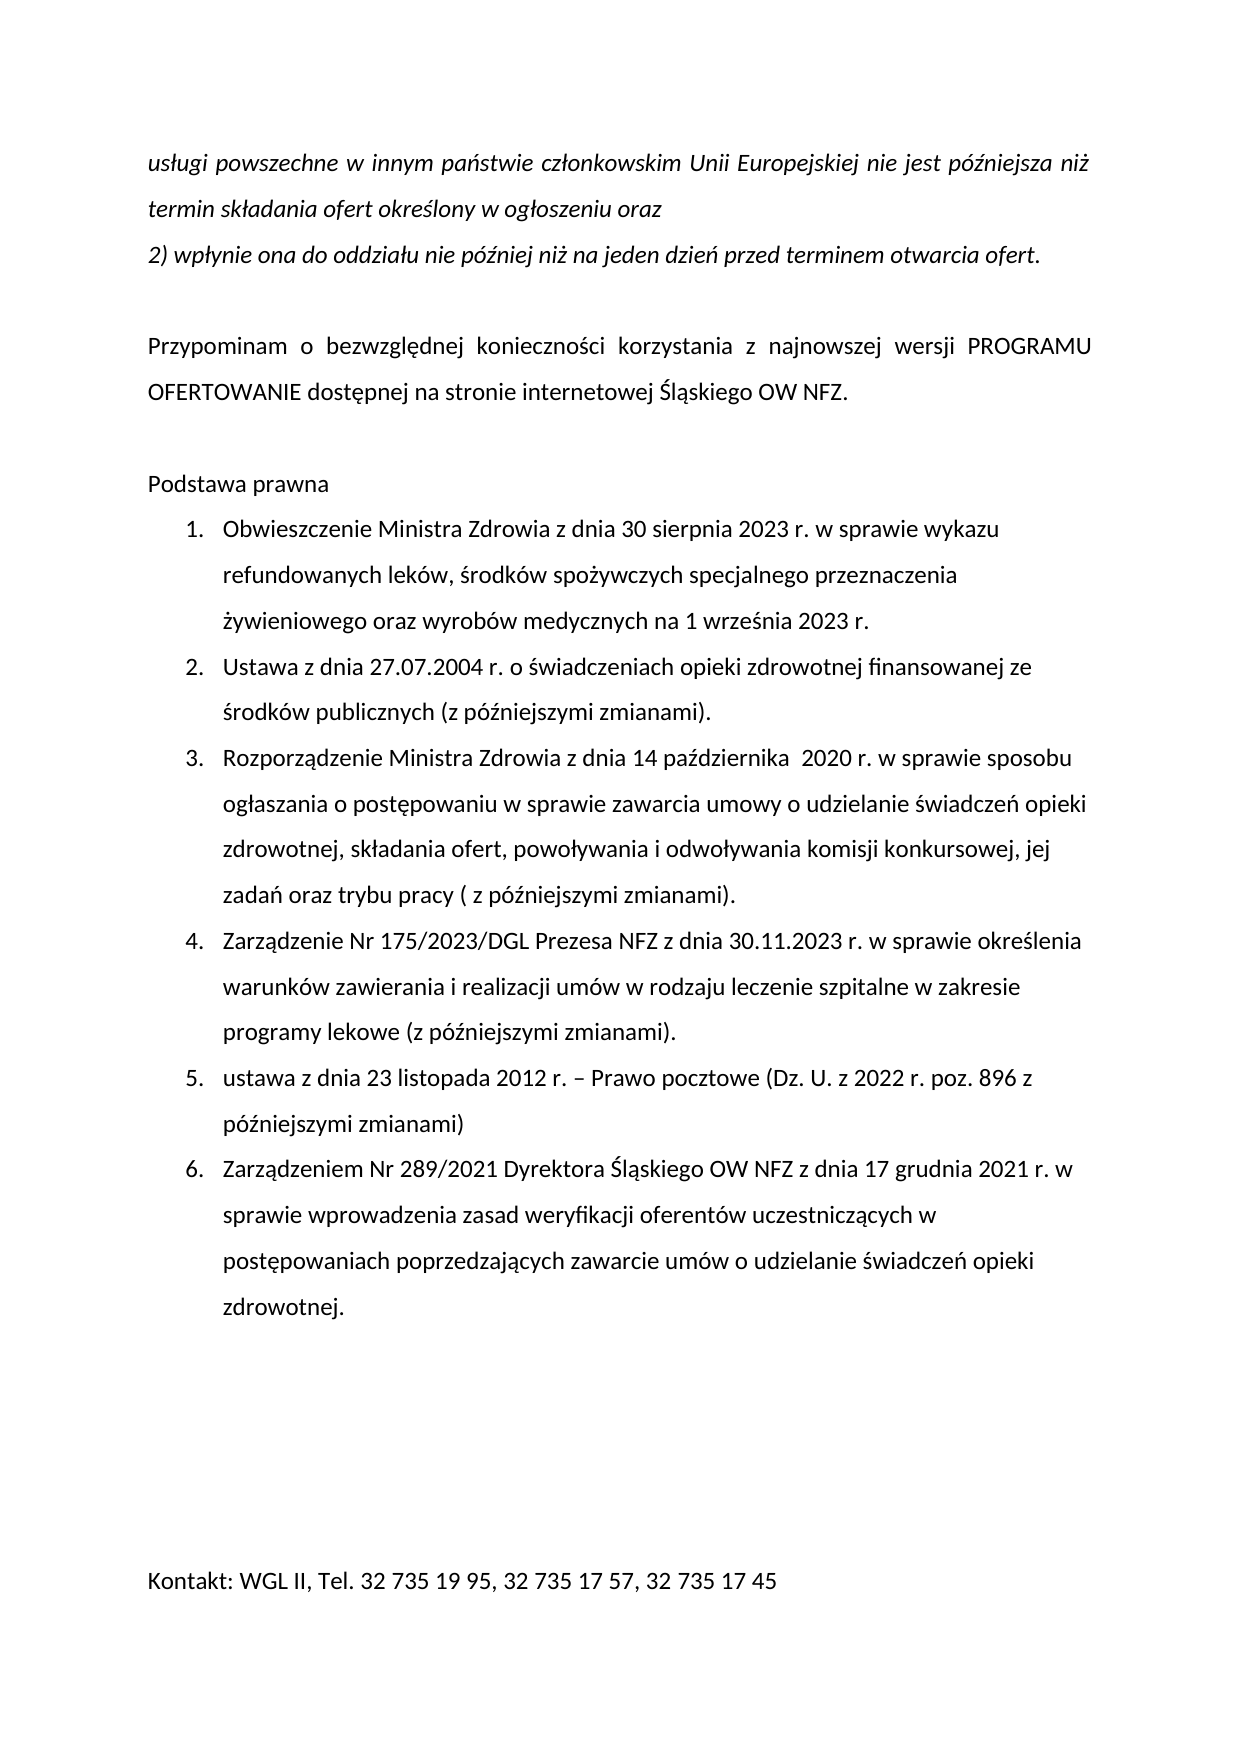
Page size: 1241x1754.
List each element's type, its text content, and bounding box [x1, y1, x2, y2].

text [148, 148, 1093, 224]
text 2) wpłynie ona do oddziału nie później niż na jeden dzień przed terminem otwarcia ofert. [148, 239, 1093, 269]
text Podstawa prawna [148, 468, 1093, 498]
list Zarządzenie Nr 175/2023/DGL Prezesa NFZ z dnia 30.11.2023 r. w sprawie określenia warunków zawierania i realizacji umów w rodzaju leczenie szpitalne w zakresie programy lekowe (z późniejszymi zmianami). [185, 925, 1093, 1047]
list Obwieszczenie Ministra Zdrowia z dnia 30 sierpnia 2023 r. w sprawie wykazu refundowanych leków, środków spożywczych specjalnego przeznaczenia żywieniowego oraz wyrobów medycznych na 1 września 2023 r. [185, 513, 1093, 635]
list ustawa z dnia 23 listopada 2012 r. – Prawo pocztowe (Dz. U. z 2022 r. poz. 896 z późniejszymi zmianami) [185, 1062, 1093, 1138]
list Ustawa z dnia 27.07.2004 r. o świadczeniach opieki zdrowotnej finansowanej ze środków publicznych (z późniejszymi zmianami). [185, 651, 1093, 727]
list Zarządzeniem Nr 289/2021 Dyrektora Śląskiego OW NFZ z dnia 17 grudnia 2021 r. w sprawie wprowadzenia zasad weryfikacji oferentów uczestniczących w postępowaniach poprzedzających zawarcie umów o udzielanie świadczeń opieki zdrowotnej. [185, 1154, 1093, 1321]
text Kontakt: WGL II, Tel. 32 735 19 95, 32 735 17 57, 32 735 17 45 [148, 1565, 1093, 1596]
list Rozporządzenie Ministra Zdrowia z dnia 14 października 2020 r. w sprawie sposobu ogłaszania o postępowaniu w sprawie zawarcia umowy o udzielanie świadczeń opieki zdrowotnej, składania ofert, powoływania i odwoływania komisji konkursowej, jej zadań oraz trybu pracy ( z późniejszymi zmianami). [185, 742, 1093, 910]
text Przypominam o bezwzględnej konieczności korzystania z najnowszej wersji PROGRAMU OFERTOWANIE dostępnej na stronie internetowej Śląskiego OW NFZ. [148, 331, 1093, 407]
